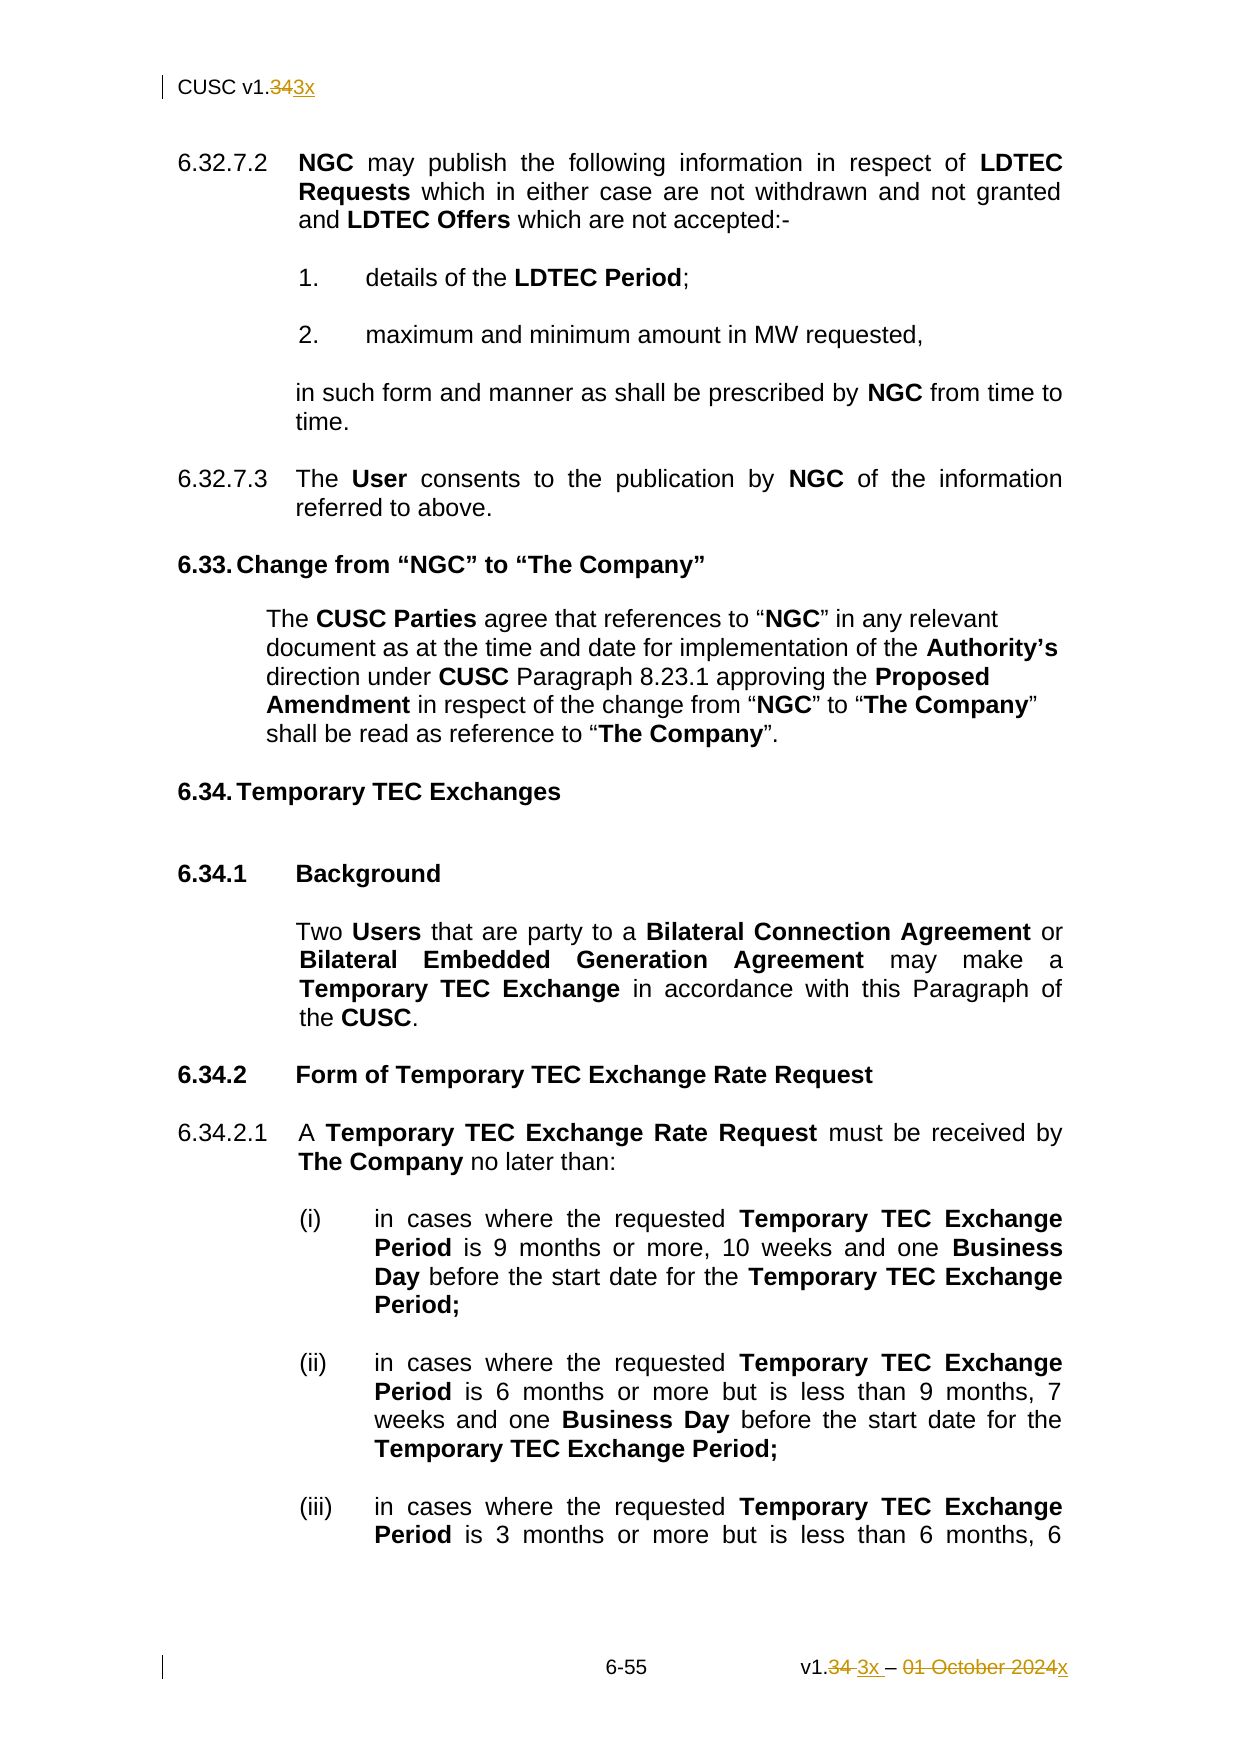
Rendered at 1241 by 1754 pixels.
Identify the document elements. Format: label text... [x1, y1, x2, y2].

text 2. maximum and minimum amount in MW requested, [177, 320, 1063, 349]
text (ii) in cases where the requested Temporary TEC Exchange Period is 6 months or more but is less than 9 months, 7 weeks and one Business Day before the start date for the Temporary TEC Exchange Period; [177, 1348, 1063, 1463]
text Two Users that are party to a Bilateral Connection Agreement or Bilateral Embedded Generation Agreement may make a Temporary TEC Exchange in accordance with this Paragraph of the CUSC. [177, 916, 1063, 1031]
text 1. details of the LDTEC Period; [177, 263, 1063, 291]
text 6.32.7.2 NGC may publish the following information in respect of LDTEC Requests which in either case are not withdrawn and not granted and LDTEC Offers which are not accepted:- [177, 148, 1063, 234]
subtitle Temporary TEC Exchanges [177, 776, 1063, 805]
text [177, 1491, 1063, 1549]
text The CUSC Parties agree that references to “NGC” in any relevant document as at the time and date for implementation of the Authority’s direction under CUSC Paragraph 8.23.1 approving the Proposed Amendment in respect of the change from “NGC” to “The Company” shall be read as reference to “The Company”. [266, 604, 1063, 748]
text 6.34.2.1 A Temporary TEC Exchange Rate Request must be received by The Company no later than: [177, 1118, 1063, 1175]
text 6.34.2 Form of Temporary TEC Exchange Rate Request [177, 1060, 1063, 1089]
text in such form and manner as shall be prescribed by NGC from time to time. [177, 378, 1063, 435]
text 6.32.7.3 The User consents to the publication by NGC of the information referred to above. [177, 464, 1063, 521]
subtitle Change from “NGC” to “The Company” [177, 550, 1063, 579]
text (i) in cases where the requested Temporary TEC Exchange Period is 9 months or more, 10 weeks and one Business Day before the start date for the Temporary TEC Exchange Period; [177, 1204, 1063, 1319]
text 6.34.1 Background [177, 859, 1063, 888]
